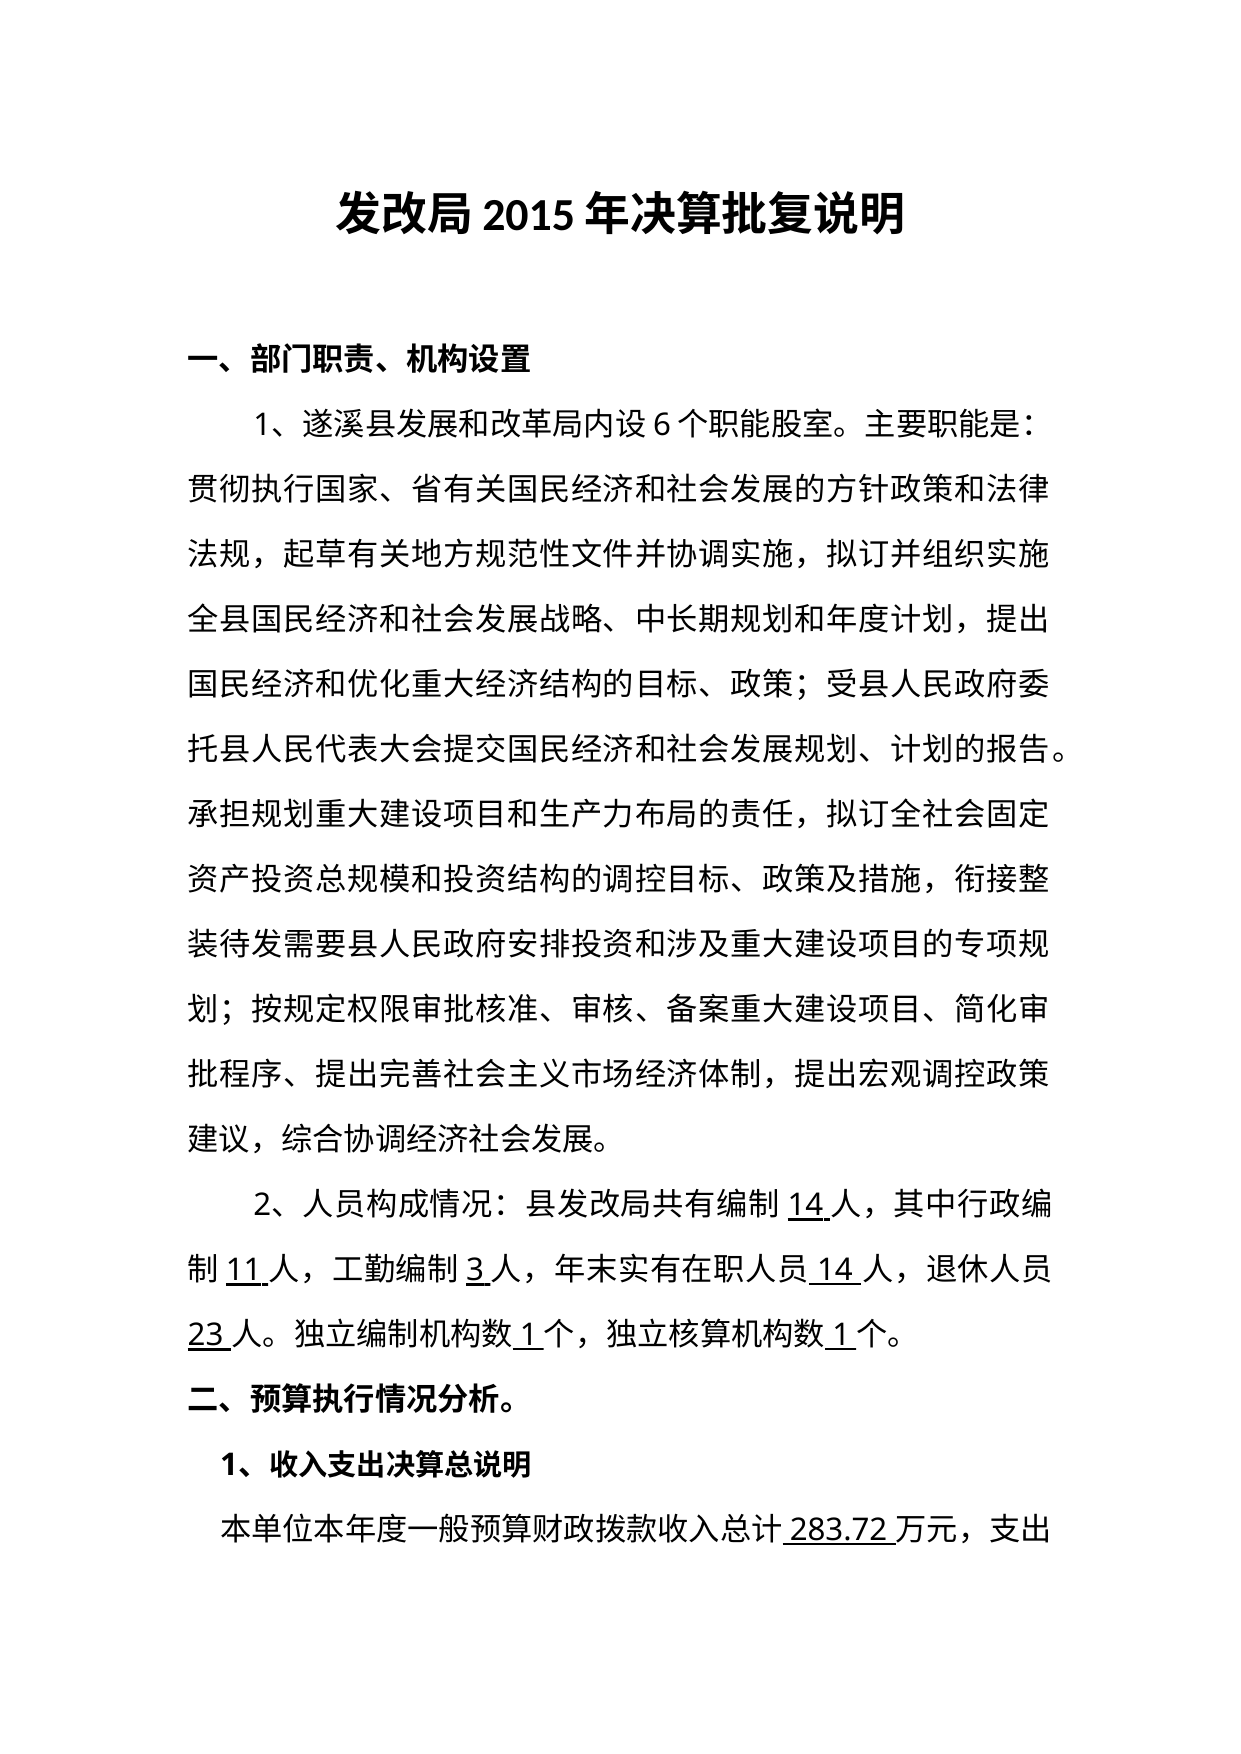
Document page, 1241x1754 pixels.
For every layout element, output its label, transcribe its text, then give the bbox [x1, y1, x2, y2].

list 部门职责、机构设置 [187, 324, 1053, 389]
list 人员构成情况：县发改局共有编制14人，其中行政编制11人，工勤编制3人，年末实有在职人员 14 人，退休人员 23 人。独立编制机构数 1个，独立核算机构数 1个。 [187, 1169, 1053, 1364]
text 发改局2015年决算批复说明 [187, 162, 1053, 259]
list 遂溪县发展和改革局内设6个职能股室。主要职能是：贯彻执行国家、省有关国民经济和社会发展的方针政策和法律法规，起草有关地方规范性文件并协调实施，拟订并组织实施全县国民经济和社会发展战略、中长期规划和年度计划，提出国民经济和优化重大经济结构的目标、政策；受县人民政府委托县人民代表大会提交国民经济和社会发展规划、计划的报告。承担规划重大建设项目和生产力布局的责任，拟订全社会固定资产投资总规模和投资结构的调控目标、政策及措施，衔接整装待发需要县人民政府安排投资和涉及重大建设项目的专项规划；按规定权限审批核准、审核、备案重大建设项目、简化审批程序、提出完善社会主义市场经济体制，提出宏观调控政策建议，综合协调经济社会发展。 [187, 389, 1053, 1169]
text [187, 1494, 1053, 1559]
text 1、收入支出决算总说明 [187, 1429, 1053, 1494]
text 二、预算执行情况分析。 [187, 1364, 1053, 1429]
